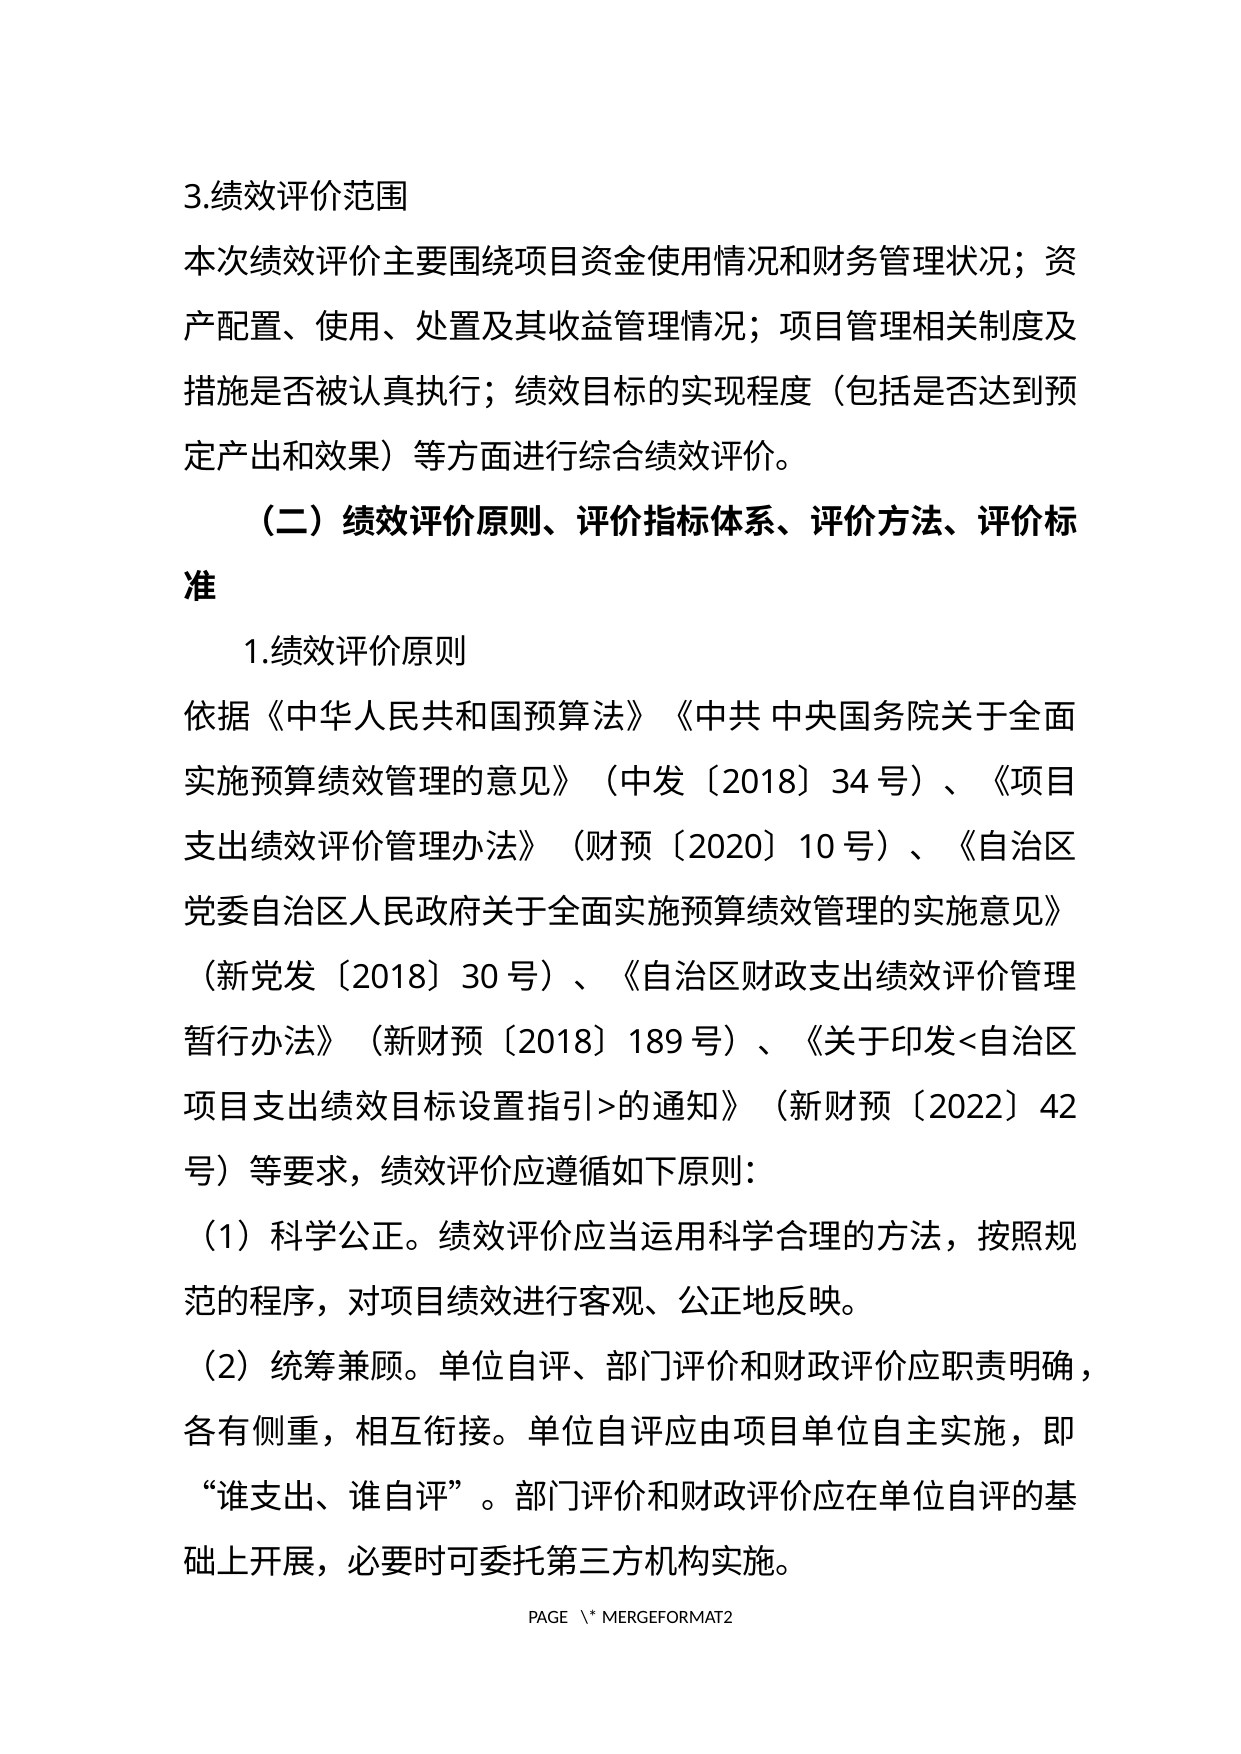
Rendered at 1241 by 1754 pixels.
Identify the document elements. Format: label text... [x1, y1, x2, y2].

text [183, 617, 1078, 1592]
text （二）绩效评价原则、评价指标体系、评价方法、评价标准 [183, 487, 1078, 617]
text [183, 162, 1078, 487]
